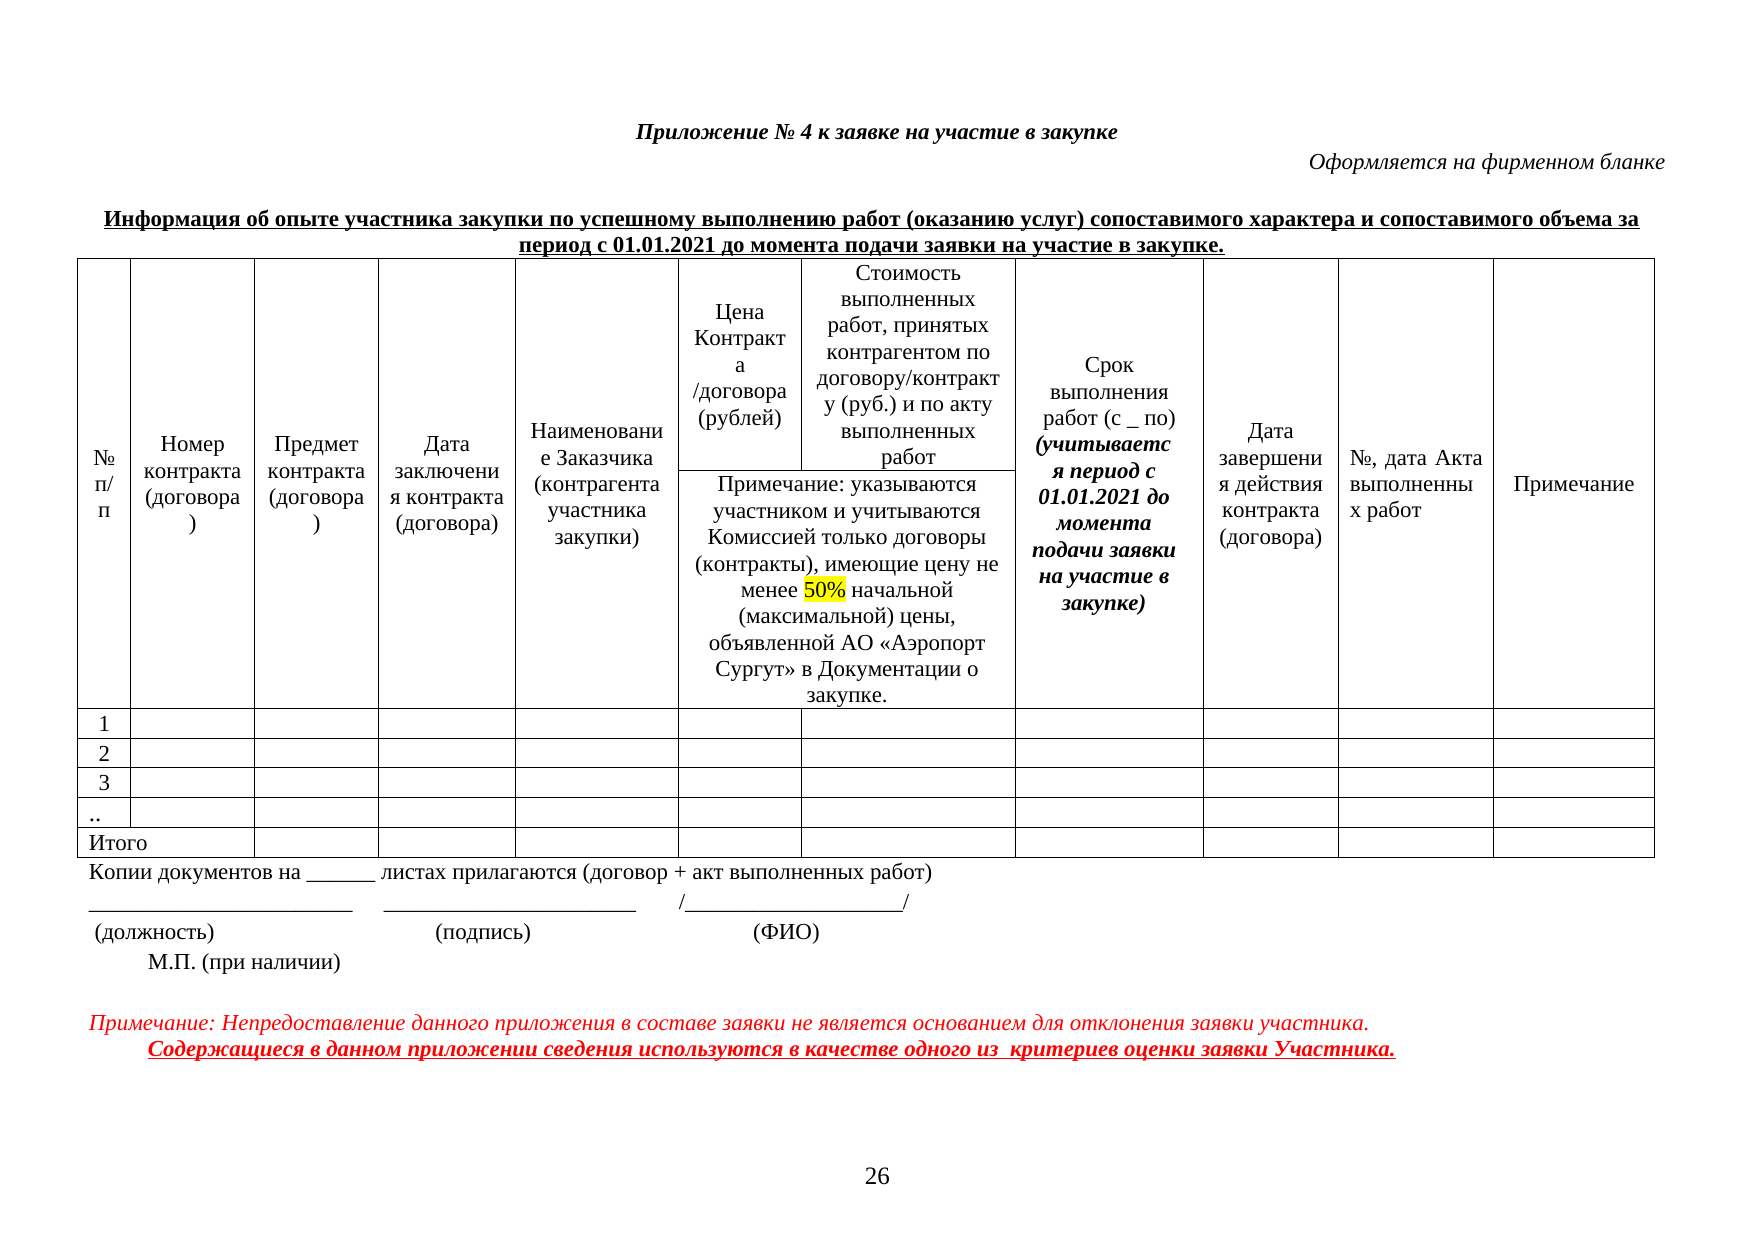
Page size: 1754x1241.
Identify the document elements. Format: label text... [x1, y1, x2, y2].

table_cell [131, 739, 254, 767]
table_header Предмет контракта (договора) [255, 259, 378, 708]
table_header Номер контракта (договора) [131, 259, 254, 708]
table_cell [516, 768, 678, 797]
text Копии документов на ______ листах прилагаются (договор + акт выполненных работ) [89, 858, 1665, 884]
table_cell [1339, 739, 1493, 767]
table_cell [1494, 768, 1654, 797]
table_cell [679, 768, 801, 797]
table_header Дата заключения контракта (договора) [379, 259, 515, 708]
table_cell [1494, 739, 1654, 767]
table_cell Примечание: указываются участником и учитываются Комиссией только договоры (контракты), имеющие цену не менее 50% начальной (максимальной) цены, объявленной АО «Аэропорт Сургут» в Документации о закупке. [679, 471, 1015, 708]
table_cell [255, 709, 378, 737]
table_header Дата завершения действия контракта (договора) [1204, 259, 1338, 708]
table_cell [679, 798, 801, 827]
table_cell [379, 768, 515, 797]
table_cell [679, 828, 801, 857]
table_cell [255, 798, 378, 827]
table_cell Итого [78, 828, 254, 857]
table_header №, дата Акта выполненных работ [1339, 259, 1493, 708]
table_cell [1016, 828, 1203, 857]
table_cell 3 [78, 768, 130, 797]
table_cell [1204, 739, 1338, 767]
table_cell [131, 768, 254, 797]
table_header Стоимость выполненных работ, принятых контрагентом по договору/контракту (руб.) и по акту выполненных работ [802, 259, 1015, 469]
table_cell [379, 798, 515, 827]
table_cell [1494, 709, 1654, 737]
table_cell [131, 798, 254, 827]
text Оформляется на фирменном бланке [89, 148, 1665, 175]
table_cell [1339, 828, 1493, 857]
table_header Наименование Заказчика (контрагента участника закупки) [516, 259, 678, 708]
table_header Примечание [1494, 259, 1654, 708]
table_cell [1494, 828, 1654, 857]
table_cell [1204, 709, 1338, 737]
table_cell [255, 739, 378, 767]
text М.П. (при наличии) [89, 948, 1665, 975]
table_cell [516, 739, 678, 767]
table_cell 2 [78, 739, 130, 767]
table_cell [1339, 768, 1493, 797]
table_cell [516, 828, 678, 857]
text _______________________ ______________________ /___________________/ [89, 888, 1665, 914]
table_cell [1016, 798, 1203, 827]
table_cell [1016, 768, 1203, 797]
text Примечание: Непредоставление данного приложения в составе заявки не является основанием для отклонения заявки участника. [89, 1009, 1665, 1035]
table_cell [379, 739, 515, 767]
table_cell [802, 709, 1015, 737]
text (должность) (подпись) (ФИО) [89, 918, 1665, 944]
table_cell [679, 709, 801, 737]
table_cell [802, 798, 1015, 827]
table_cell [255, 828, 378, 857]
table_cell [802, 828, 1015, 857]
table_header № п/п [78, 259, 130, 708]
table_cell [379, 828, 515, 857]
table_cell [1339, 798, 1493, 827]
table_cell [379, 709, 515, 737]
table_cell .. [78, 798, 130, 827]
table_cell [802, 768, 1015, 797]
table_cell [1016, 709, 1203, 737]
table_cell [255, 768, 378, 797]
table_cell [1016, 739, 1203, 767]
table_cell [1494, 798, 1654, 827]
table_cell [516, 798, 678, 827]
table_cell [516, 709, 678, 737]
table_cell [1339, 709, 1493, 737]
table_header Срок выполнения работ (с _ по) (учитывается период с 01.01.2021 до момента подачи заявки на участие в закупке) [1016, 259, 1203, 708]
text Приложение № 4 к заявке на участие в закупке [89, 118, 1665, 144]
table_cell [679, 739, 801, 767]
table_cell [1204, 768, 1338, 797]
table_header Цена Контракта /договора (рублей) [679, 259, 801, 469]
table_cell [131, 709, 254, 737]
table_cell 1 [78, 709, 130, 737]
text Информация об опыте участника закупки по успешному выполнению работ (оказанию услуг) сопоставимого характера и сопоставимого объема за период с 01.01.2021 до момента подачи заявки на участие в закупке. [93, 205, 1650, 258]
text Содержащиеся в данном приложении сведения используются в качестве одного из критериев оценки заявки Участника. [89, 1035, 1665, 1061]
table_cell [1204, 828, 1338, 857]
table_cell [1204, 798, 1338, 827]
table_cell [802, 739, 1015, 767]
